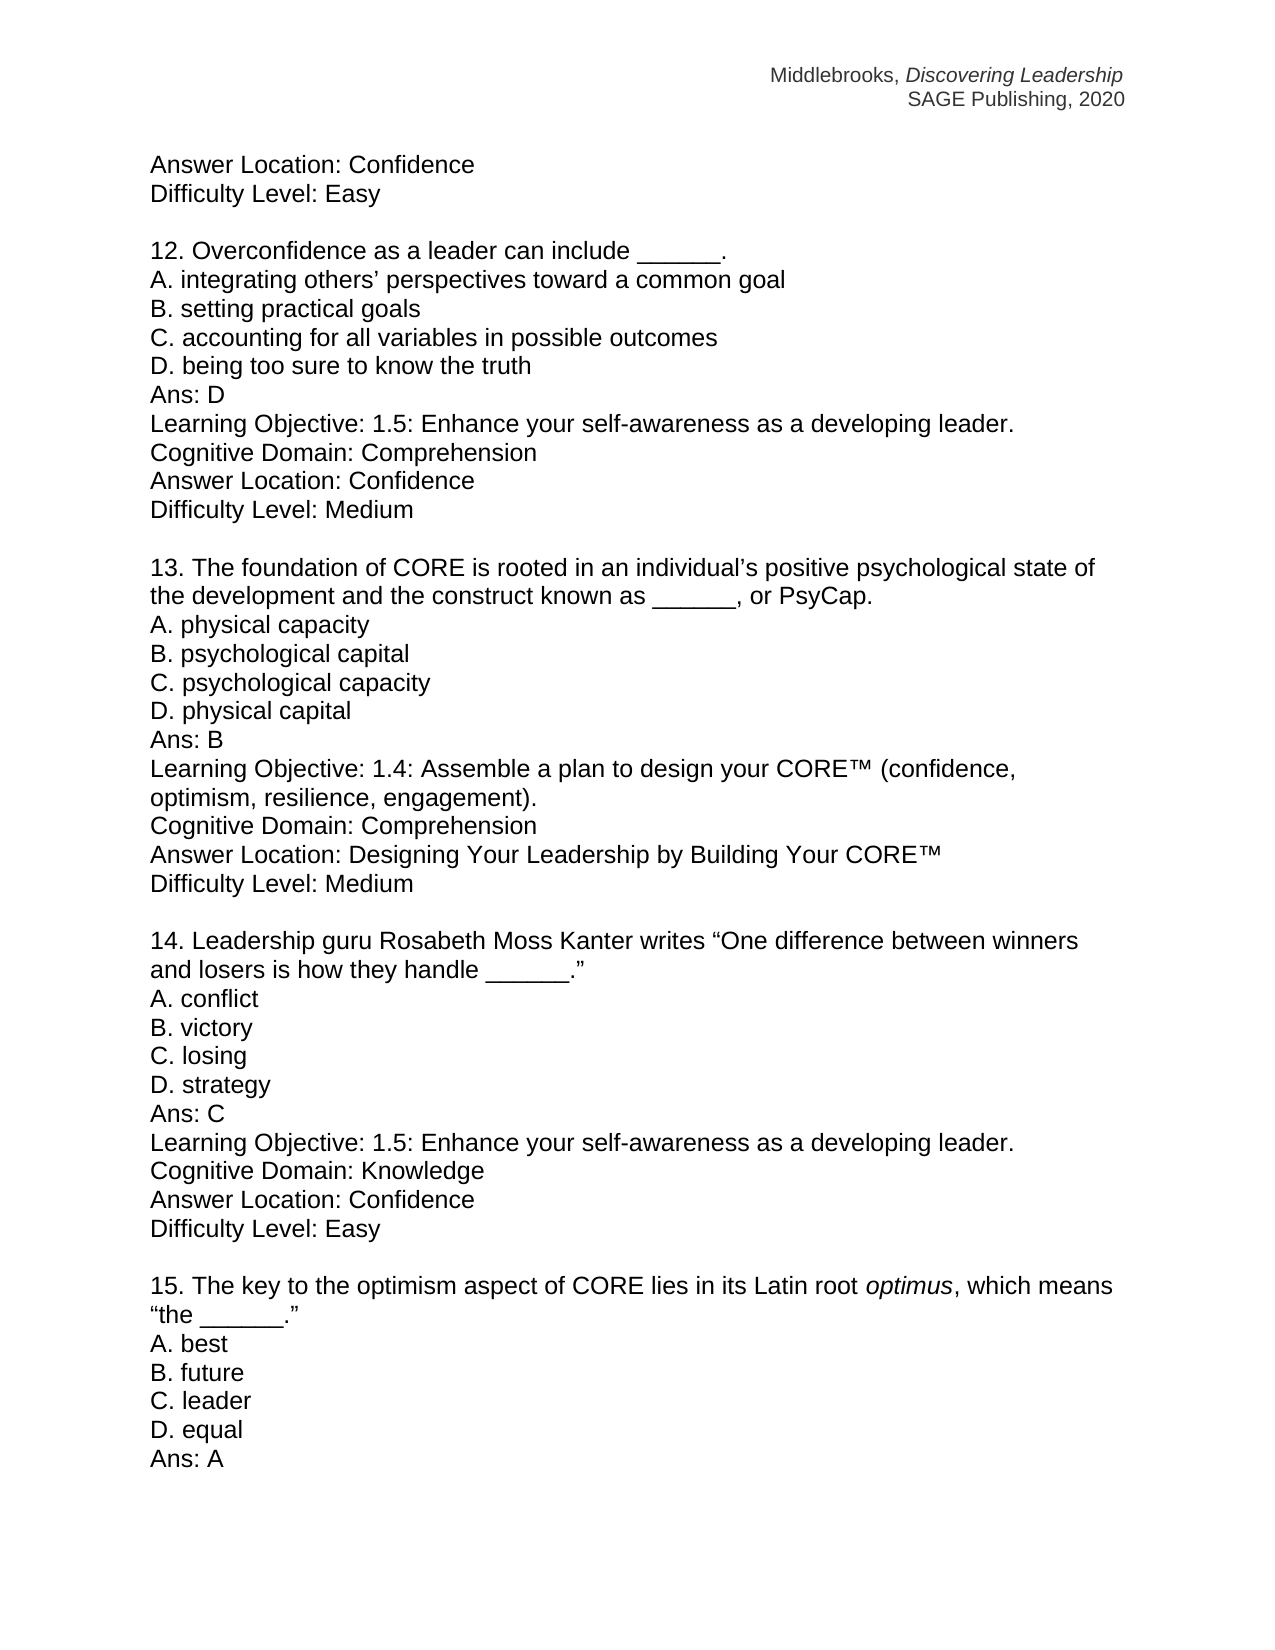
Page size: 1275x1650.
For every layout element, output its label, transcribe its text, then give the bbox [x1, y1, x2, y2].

text B. psychological capital [150, 639, 1125, 667]
text Ans: C [150, 1099, 1125, 1127]
text C. accounting for all variables in possible outcomes [150, 322, 1125, 351]
text Learning Objective: 1.5: Enhance your self-awareness as a developing leader. [150, 409, 1125, 437]
text Ans: A [150, 1444, 1125, 1472]
text Answer Location: Designing Your Leadership by Building Your CORE™ [150, 840, 1125, 869]
text A. best [150, 1329, 1125, 1357]
text C. losing [150, 1041, 1125, 1070]
text B. victory [150, 1012, 1125, 1041]
text A. conflict [150, 984, 1125, 1012]
text Difficulty Level: Medium [150, 495, 1125, 524]
text Ans: D [150, 380, 1125, 409]
text 15. The key to the optimism aspect of CORE lies in its Latin root optimus, which means “the ______.” [150, 1271, 1125, 1329]
text C. psychological capacity [150, 667, 1125, 696]
text D. physical capital [150, 696, 1125, 725]
text Ans: B [150, 725, 1125, 754]
text Answer Location: Confidence [150, 466, 1125, 495]
text Answer Location: Confidence [150, 1185, 1125, 1214]
text D. equal [150, 1415, 1125, 1444]
text A. physical capacity [150, 610, 1125, 639]
text D. strategy [150, 1070, 1125, 1099]
text Learning Objective: 1.5: Enhance your self-awareness as a developing leader. [150, 1127, 1125, 1156]
text Answer Location: Confidence [150, 150, 1125, 179]
text Cognitive Domain: Knowledge [150, 1156, 1125, 1185]
text C. leader [150, 1386, 1125, 1415]
text B. setting practical goals [150, 294, 1125, 322]
text Learning Objective: 1.4: Assemble a plan to design your CORE™ (confidence, optimism, resilience, engagement). [150, 754, 1125, 811]
text Difficulty Level: Easy [150, 179, 1125, 207]
text 13. The foundation of CORE is rooted in an individual’s positive psychological state of the development and the construct known as ______, or PsyCap. [150, 552, 1125, 610]
text D. being too sure to know the truth [150, 351, 1125, 380]
text 12. Overconfidence as a leader can include ______. [150, 236, 1125, 265]
text A. integrating others’ perspectives toward a common goal [150, 265, 1125, 294]
text B. future [150, 1357, 1125, 1386]
text Cognitive Domain: Comprehension [150, 811, 1125, 840]
text Difficulty Level: Easy [150, 1214, 1125, 1242]
text 14. Leadership guru Rosabeth Moss Kanter writes “One difference between winners and losers is how they handle ______.” [150, 926, 1125, 984]
text Cognitive Domain: Comprehension [150, 437, 1125, 466]
text Difficulty Level: Medium [150, 869, 1125, 897]
